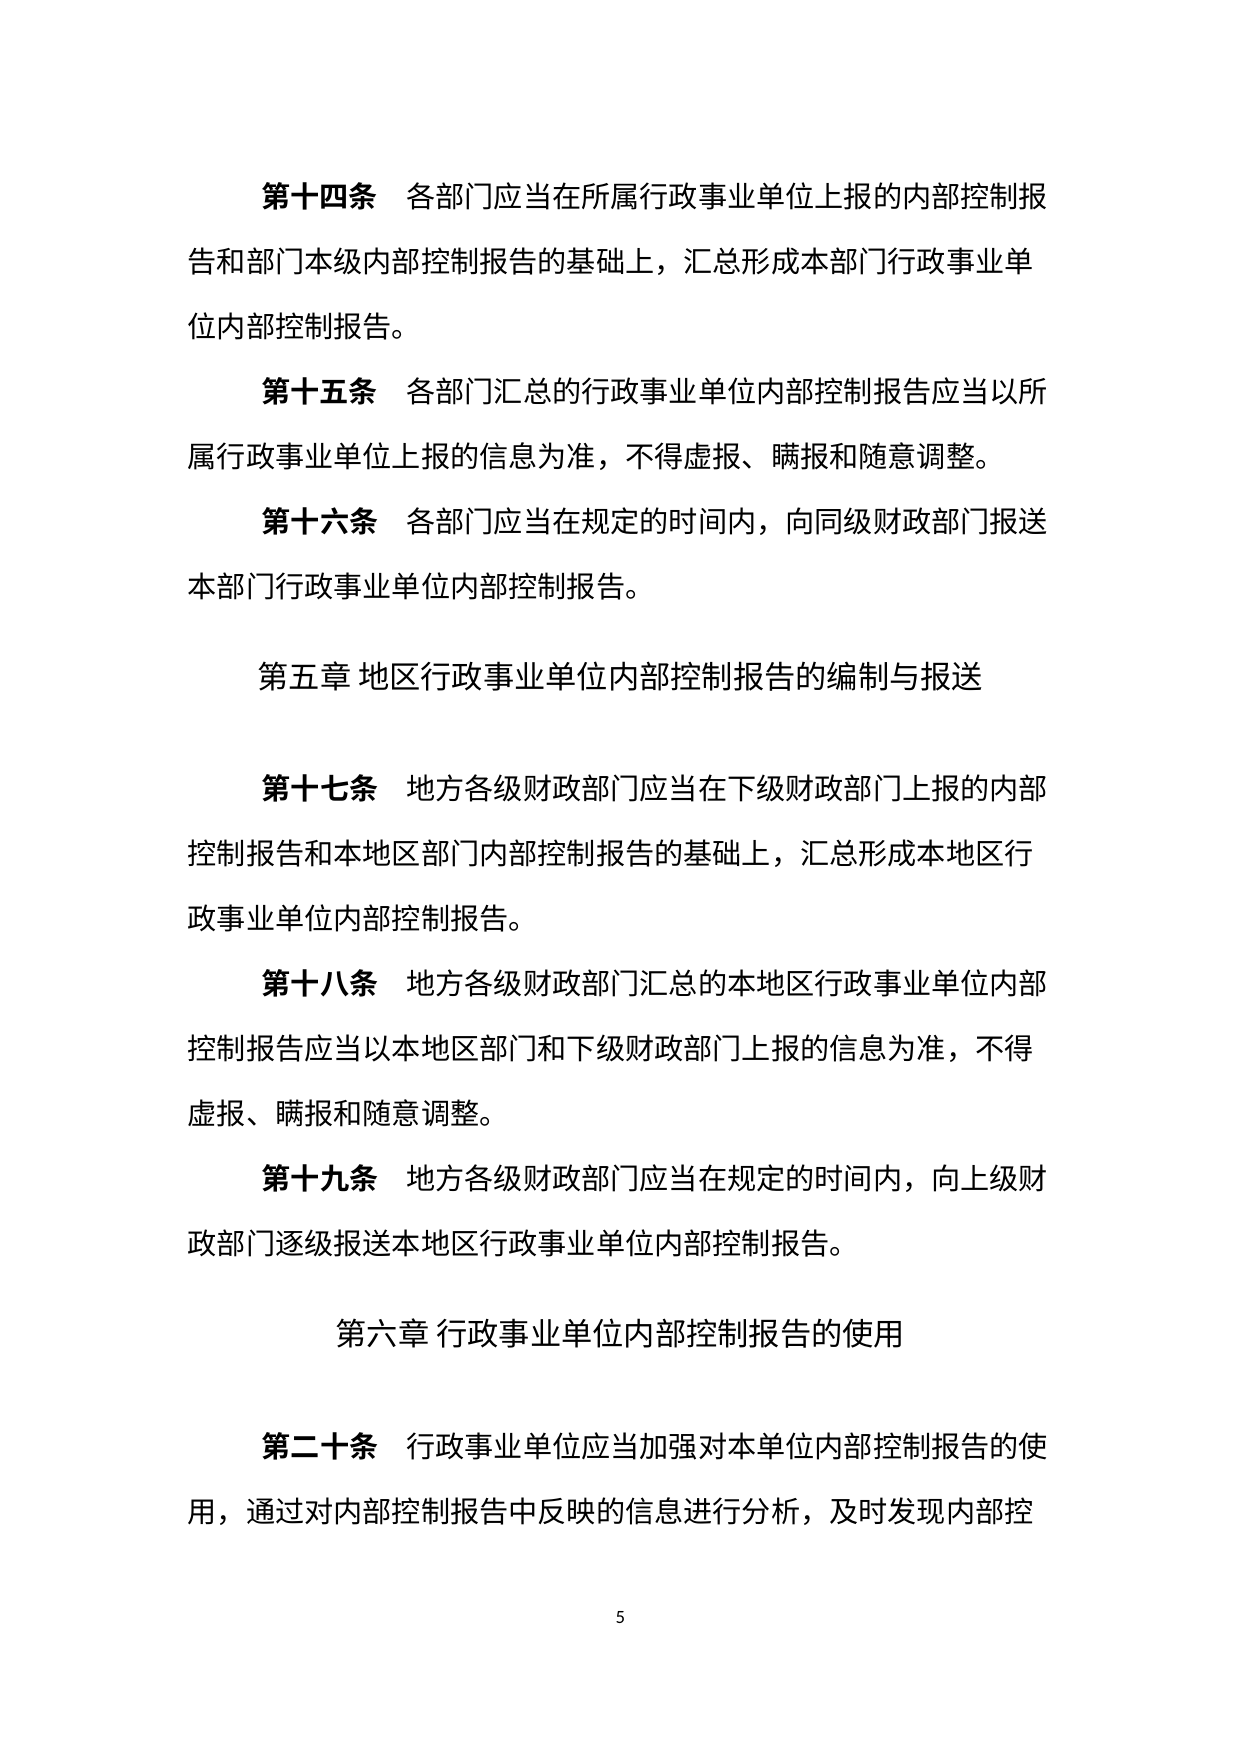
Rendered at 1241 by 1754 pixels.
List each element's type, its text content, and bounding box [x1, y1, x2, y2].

list 各部门应当在规定的时间内，向同级财政部门报送本部门行政事业单位内部控制报告。 [187, 487, 1053, 617]
text 第五章 地区行政事业单位内部控制报告的编制与报送 [187, 642, 1053, 707]
list 各部门应当在所属行政事业单位上报的内部控制报告和部门本级内部控制报告的基础上，汇总形成本部门行政事业单位内部控制报告。 [187, 162, 1053, 357]
list 地方各级财政部门汇总的本地区行政事业单位内部控制报告应当以本地区部门和下级财政部门上报的信息为准，不得虚报、瞒报和随意调整。 [187, 949, 1053, 1144]
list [187, 1412, 1053, 1542]
list 地方各级财政部门应当在下级财政部门上报的内部控制报告和本地区部门内部控制报告的基础上，汇总形成本地区行政事业单位内部控制报告。 [187, 754, 1053, 949]
text 第六章 行政事业单位内部控制报告的使用 [187, 1299, 1053, 1364]
list 各部门汇总的行政事业单位内部控制报告应当以所属行政事业单位上报的信息为准，不得虚报、瞒报和随意调整。 [187, 357, 1053, 487]
list 地方各级财政部门应当在规定的时间内，向上级财政部门逐级报送本地区行政事业单位内部控制报告。 [187, 1144, 1053, 1274]
